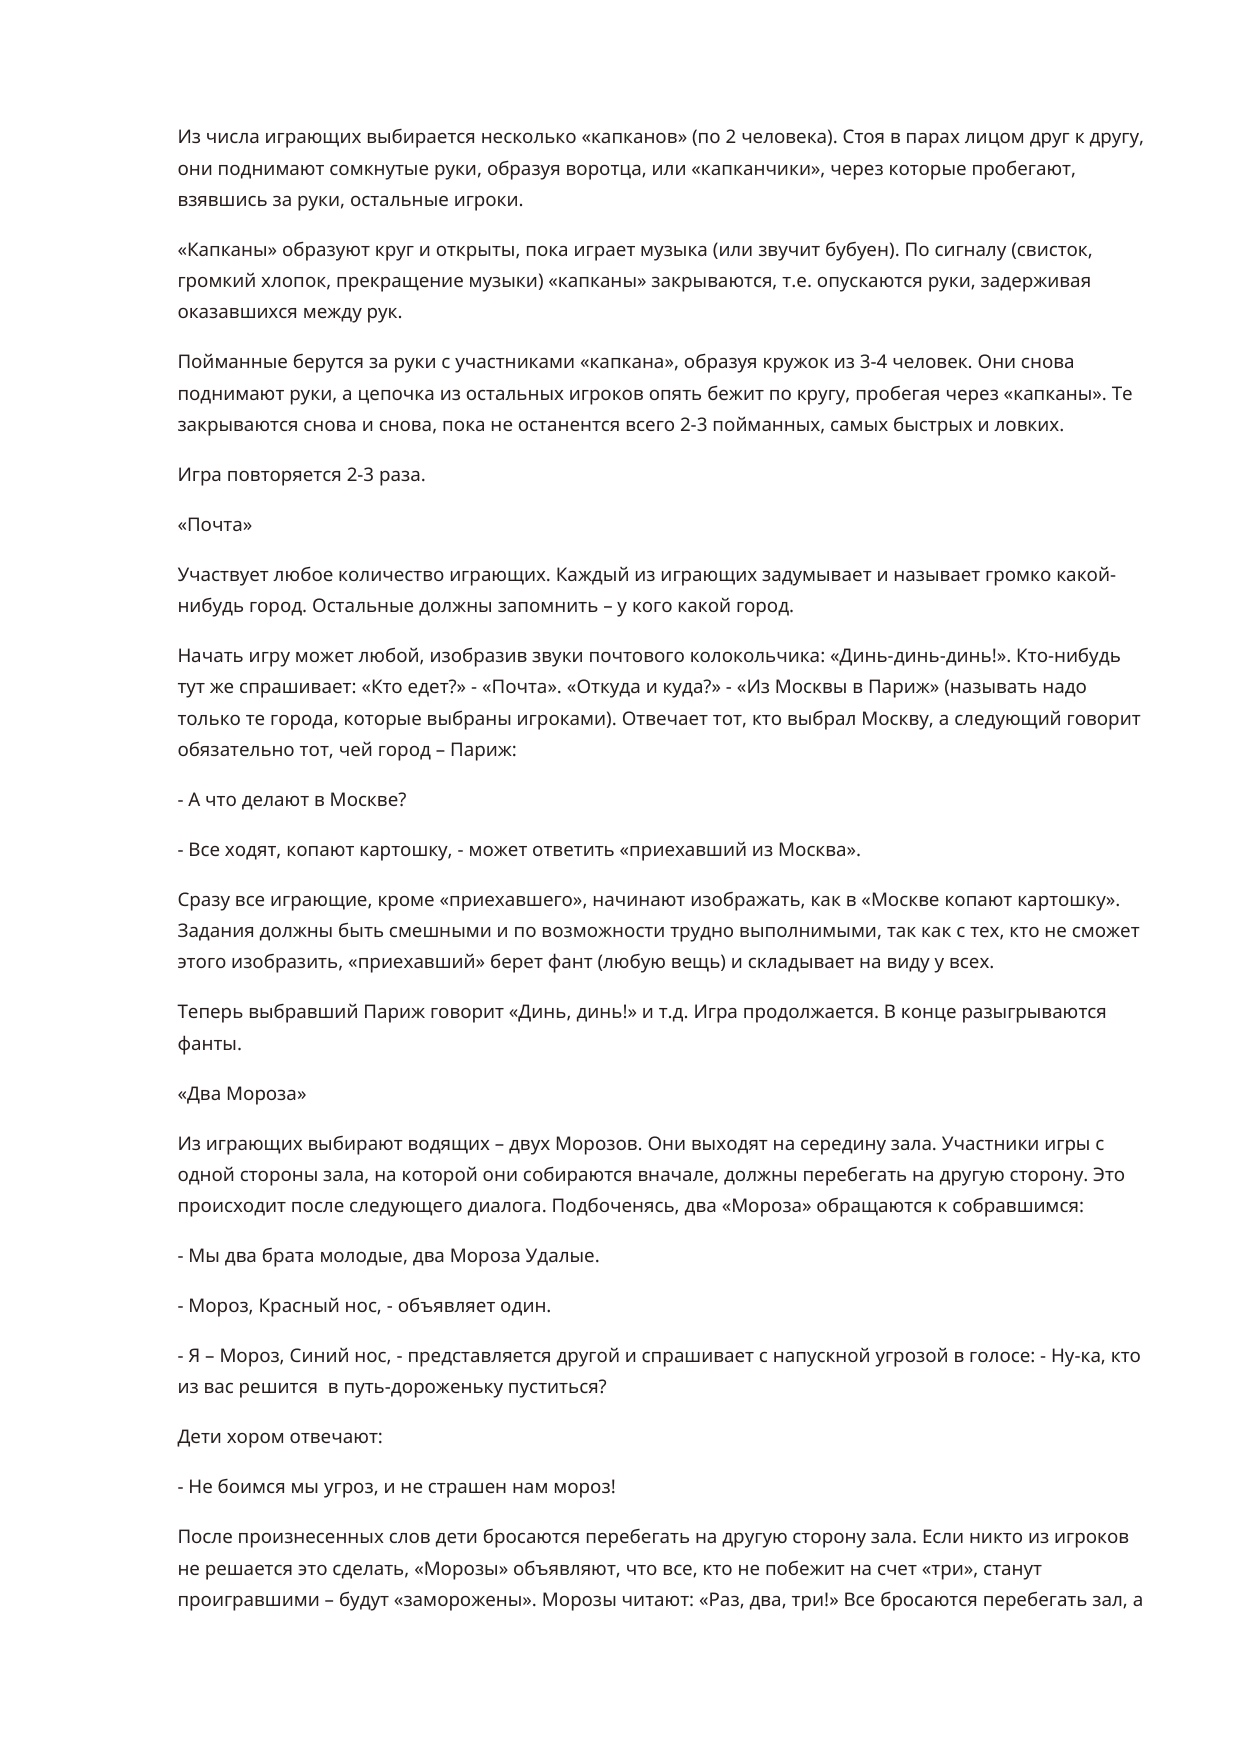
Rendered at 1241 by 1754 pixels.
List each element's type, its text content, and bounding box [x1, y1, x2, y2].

text «Два Мороза» [177, 1074, 1152, 1106]
text - Не боимся мы угроз, и не страшен нам мороз! [177, 1468, 1152, 1499]
text - Все ходят, копают картошку, - может ответить «приехавший из Москва». [177, 831, 1152, 862]
text - А что делают в Москве? [177, 781, 1152, 812]
text «Капканы» образуют круг и открыты, пока играет музыка (или звучит бубуен). По сигналу (свисток, громкий хлопок, прекращение музыки) «капканы» закрываются, т.е. опускаются руки, задерживая оказавшихся между рук. [177, 231, 1152, 324]
text - Мороз, Красный нос, - объявляет один. [177, 1287, 1152, 1318]
text Сразу все играющие, кроме «приехавшего», начинают изображать, как в «Москве копают картошку». Задания должны быть смешными и по возможности трудно выполнимыми, так как с тех, кто не сможет этого изобразить, «приехавший» берет фант (любую вещь) и складывает на виду у всех. [177, 881, 1152, 974]
text - Я – Мороз, Синий нос, - представляется другой и спрашивает с напускной угрозой в голосе: - Ну-ка, кто из вас решится в путь-дороженьку пуститься? [177, 1337, 1152, 1399]
text Участвует любое количество играющих. Каждый из играющих задумывает и называет громко какой-нибудь город. Остальные должны запомнить – у кого какой город. [177, 556, 1152, 618]
text Пойманные берутся за руки с участниками «капкана», образуя кружок из 3-4 человек. Они снова поднимают руки, а цепочка из остальных игроков опять бежит по кругу, пробегая через «капканы». Те закрываются снова и снова, пока не останентся всего 2-3 пойманных, самых быстрых и ловких. [177, 343, 1152, 437]
text Из играющих выбирают водящих – двух Морозов. Они выходят на середину зала. Участники игры с одной стороны зала, на которой они собираются вначале, должны перебегать на другую сторону. Это происходит после следующего диалога. Подбоченясь, два «Мороза» обращаются к собравшимся: [177, 1124, 1152, 1218]
text Начать игру может любой, изобразив звуки почтового колокольчика: «Динь-динь-динь!». Кто-нибудь тут же спрашивает: «Кто едет?» - «Почта». «Откуда и куда?» - «Из Москвы в Париж» (называть надо только те города, которые выбраны игроками). Отвечает тот, кто выбрал Москву, а следующий говорит обязательно тот, чей город – Париж: [177, 637, 1152, 762]
text Теперь выбравший Париж говорит «Динь, динь!» и т.д. Игра продолжается. В конце разыгрываются фанты. [177, 993, 1152, 1056]
text Игра повторяется 2-3 раза. [177, 456, 1152, 487]
text Из числа играющих выбирается несколько «капканов» (по 2 человека). Стоя в парах лицом друг к другу, они поднимают сомкнутые руки, образуя воротца, или «капканчики», через которые пробегают, взявшись за руки, остальные игроки. [177, 118, 1152, 212]
text - Мы два брата молодые, два Мороза Удалые. [177, 1237, 1152, 1268]
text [177, 1518, 1152, 1612]
text Дети хором отвечают: [177, 1418, 1152, 1449]
text «Почта» [177, 506, 1152, 537]
